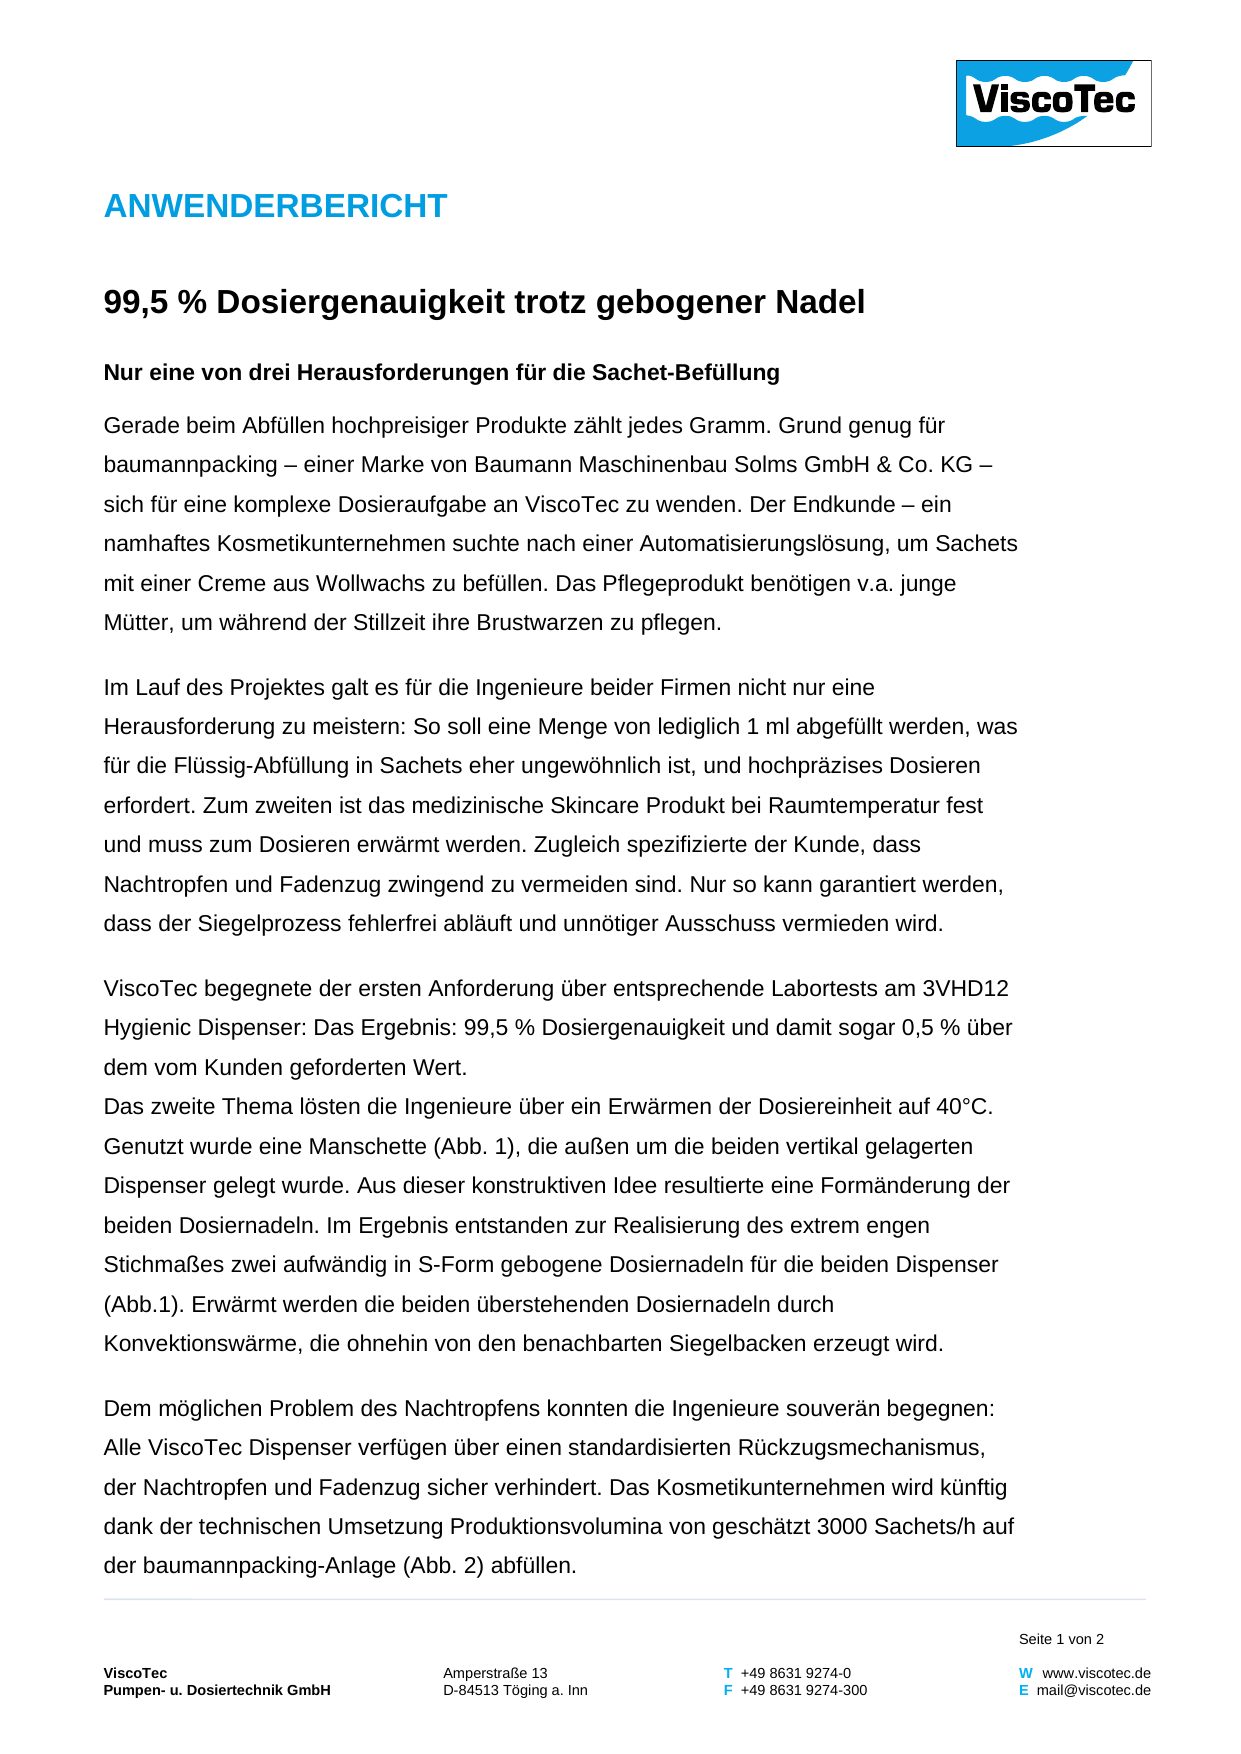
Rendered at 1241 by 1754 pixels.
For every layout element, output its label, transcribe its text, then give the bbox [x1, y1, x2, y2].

text 99,5 % Dosiergenauigkeit trotz gebogener Nadel [103, 282, 1152, 320]
text Im Lauf des Projektes galt es für die Ingenieure beider Firmen nicht nur eine Herausforderung zu meistern: So soll eine Menge von lediglich 1 ml abgefüllt werden, was für die Flüssig-Abfüllung in Sachets eher ungewöhnlich ist, und hochpräzises Dosieren erfordert. Zum zweiten ist das medizinische Skincare Produkt bei Raumtemperatur fest und muss zum Dosieren erwärmt werden. Zugleich spezifizierte der Kunde, dass Nachtropfen und Fadenzug zwingend zu vermeiden sind. Nur so kann garantiert werden, dass der Siegelprozess fehlerfrei abläuft und unnötiger Ausschuss vermieden wird. [103, 673, 1019, 937]
text Gerade beim Abfüllen hochpreisiger Produkte zählt jedes Gramm. Grund genug für baumannpacking – einer Marke von Baumann Maschinenbau Solms GmbH & Co. KG – sich für eine komplexe Dosieraufgabe an ViscoTec zu wenden. Der Endkunde – ein namhaftes Kosmetikunternehmen suchte nach einer Automatisierungslösung, um Sachets mit einer Creme aus Wollwachs zu befüllen. Das Pflegeprodukt benötigen v.a. junge Mütter, um während der Stillzeit ihre Brustwarzen zu pflegen. [103, 412, 1019, 635]
text Nur eine von drei Herausforderungen für die Sachet-Befüllung [103, 359, 1152, 385]
text Dem möglichen Problem des Nachtropfens konnten die Ingenieure souverän begegnen: Alle ViscoTec Dispenser verfügen über einen standardisierten Rückzugsmechanismus, der Nachtropfen und Fadenzug sicher verhindert. Das Kosmetikunternehmen wird künftig dank der technischen Umsetzung Produktionsvolumina von geschätzt 3000 Sachets/h auf der baumannpacking-Anlage (Abb. 2) abfüllen. [103, 1394, 1019, 1579]
text ViscoTec begegnete der ersten Anforderung über entsprechende Labortests am 3VHD12 Hygienic Dispenser: Das Ergebnis: 99,5 % Dosiergenauigkeit und damit sogar 0,5 % über dem vom Kunden geforderten Wert. Das zweite Thema lösten die Ingenieure über ein Erwärmen der Dosiereinheit auf 40°C. Genutzt wurde eine Manschette (Abb. 1), die außen um die beiden vertikal gelagerten Dispenser gelegt wurde. Aus dieser konstruktiven Idee resultierte eine Formänderung der beiden Dosiernadeln. Im Ergebnis entstanden zur Realisierung des extrem engen Stichmaßes zwei aufwändig in S-Form gebogene Dosiernadeln für die beiden Dispenser (Abb.1). Erwärmt werden die beiden überstehenden Dosiernadeln durch Konvektionswärme, die ohnehin von den benachbarten Siegelbacken erzeugt wird. [103, 975, 1019, 1356]
